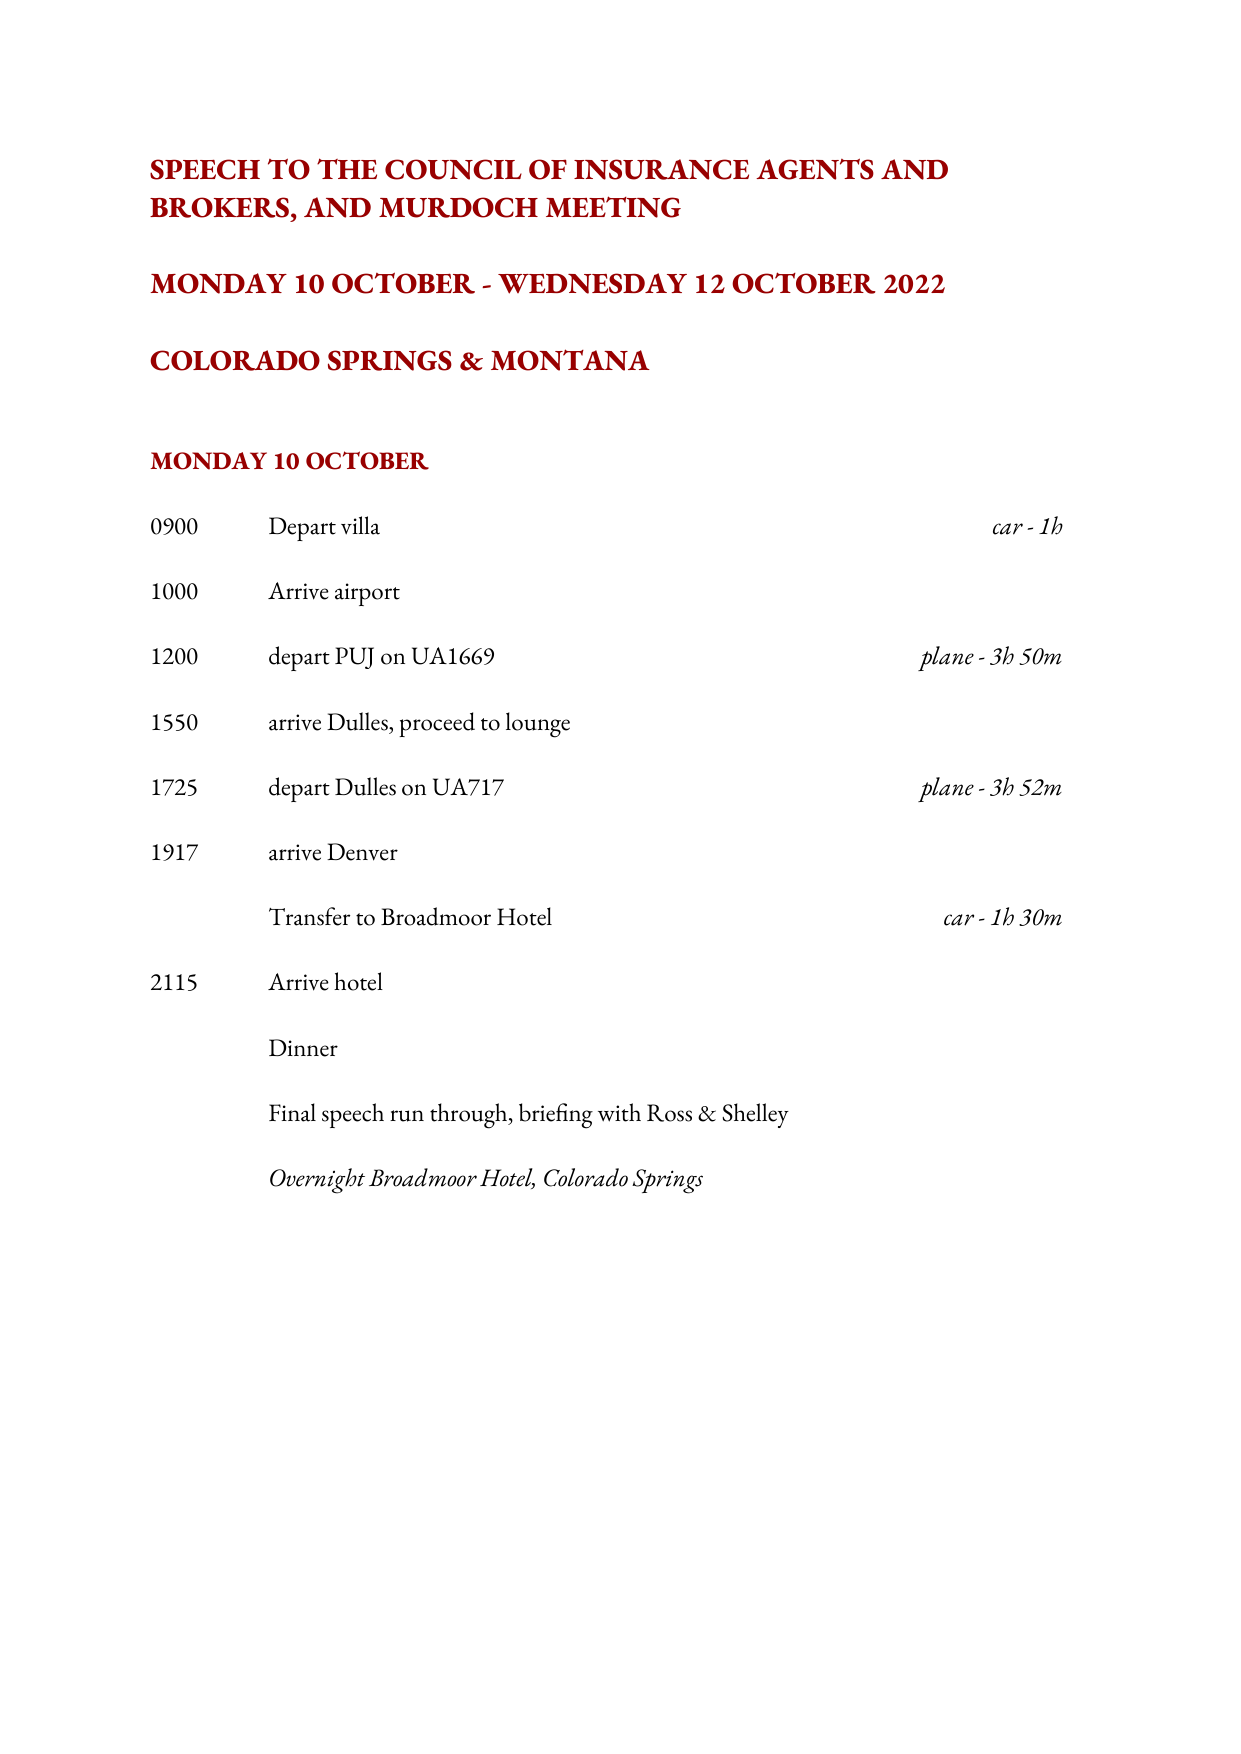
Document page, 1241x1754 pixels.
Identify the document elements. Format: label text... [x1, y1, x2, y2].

text Final speech run through, briefing with Ross & Shelley [150, 1096, 1090, 1129]
text 1200 depart PUJ on UA1669 plane - 3h 50m [150, 639, 1090, 672]
text COLORADO SPRINGS & MONTANA [150, 341, 1090, 379]
text 0900 Depart villa car - 1h [150, 509, 1090, 542]
text 2115 Arrive hotel [150, 966, 1090, 998]
text 1550 arrive Dulles, proceed to lounge [150, 705, 1090, 737]
text Dinner [150, 1031, 1090, 1063]
text 1725 depart Dulles on UA717 plane - 3h 52m [150, 770, 1090, 803]
text 1000 Arrive airport [150, 574, 1090, 607]
text Transfer to Broadmoor Hotel car - 1h 30m [150, 900, 1090, 933]
text 1917 arrive Denver [150, 835, 1090, 868]
text SPEECH TO THE COUNCIL OF INSURANCE AGENTS AND BROKERS, AND MURDOCH MEETING [150, 150, 1090, 226]
text Overnight Broadmoor Hotel, Colorado Springs [150, 1161, 1090, 1194]
text MONDAY 10 OCTOBER [150, 444, 1090, 477]
text MONDAY 10 OCTOBER - WEDNESDAY 12 OCTOBER 2022 [150, 264, 1090, 302]
